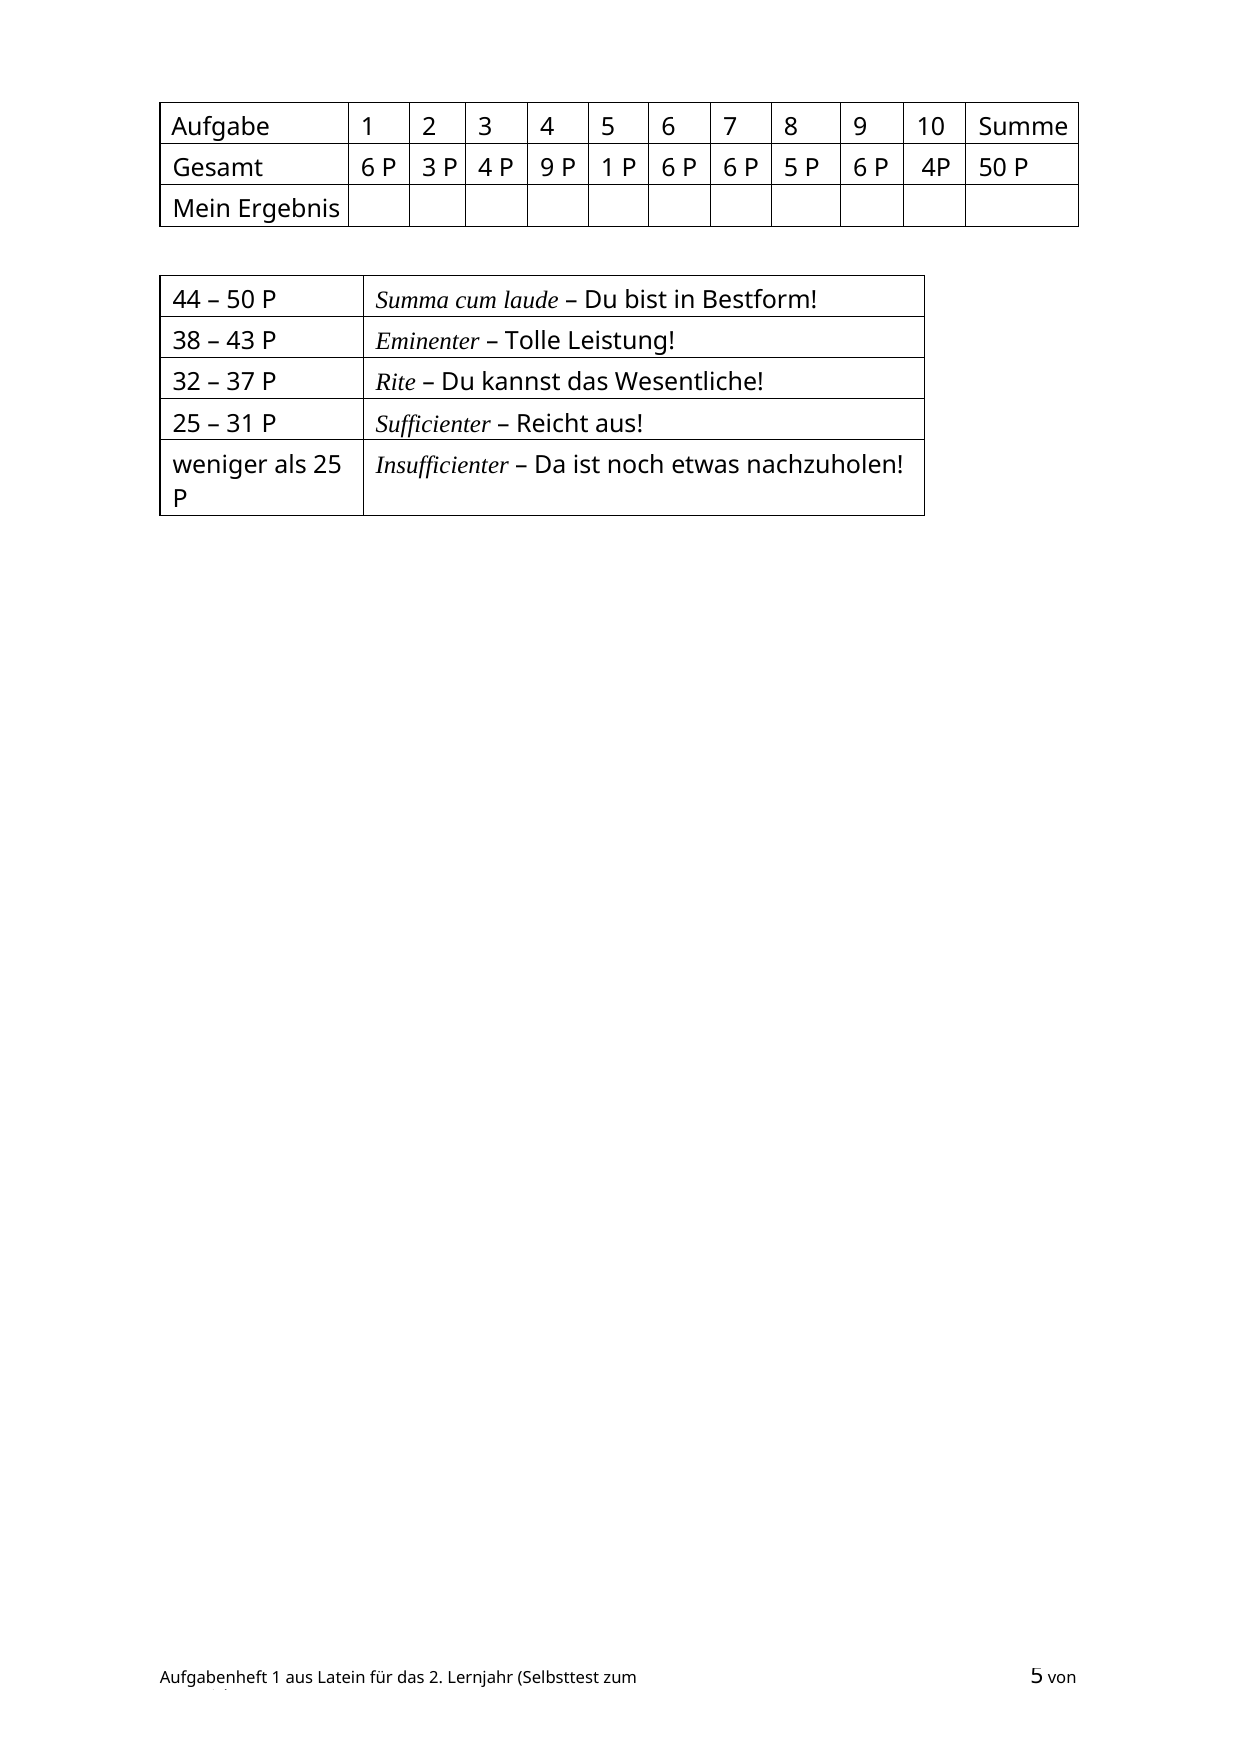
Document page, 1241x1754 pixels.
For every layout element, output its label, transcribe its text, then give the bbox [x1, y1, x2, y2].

table_cell Sufficienter – Reicht aus! [364, 399, 924, 439]
table_cell [841, 185, 903, 226]
table_cell 6 P [711, 144, 771, 184]
table_cell [772, 185, 840, 226]
table_cell [410, 185, 465, 226]
table_header 9 [841, 103, 903, 143]
table_header 4 [528, 103, 588, 143]
table_cell 4P [904, 144, 965, 184]
table_cell weniger als 25 P [161, 440, 363, 514]
table_header 2 [410, 103, 465, 143]
table_cell 25 – 31 P [161, 399, 363, 439]
table_cell [711, 185, 771, 226]
table_cell 9 P [528, 144, 588, 184]
table_header Summa cum laude – Du bist in Bestform! [364, 276, 924, 316]
table_cell [904, 185, 965, 226]
table_cell 38 – 43 P [161, 317, 363, 357]
table_header 44 – 50 P [161, 276, 363, 316]
table_header 10 [904, 103, 965, 143]
table_cell Rite – Du kannst das Wesentliche! [364, 358, 924, 398]
table_cell Insufficienter – Da ist noch etwas nachzuholen! [364, 440, 924, 514]
table_header 5 [589, 103, 648, 143]
table_header Aufgabe [161, 103, 348, 143]
table_cell 6 P [841, 144, 903, 184]
table_cell 5 P [772, 144, 840, 184]
table_cell [649, 185, 710, 226]
table_cell 32 – 37 P [161, 358, 363, 398]
table_cell 1 P [589, 144, 648, 184]
table_cell Eminenter – Tolle Leistung! [364, 317, 924, 357]
table_cell [589, 185, 648, 226]
table_header 6 [649, 103, 710, 143]
table_header 7 [711, 103, 771, 143]
table_header 1 [349, 103, 409, 143]
table_cell [349, 185, 409, 226]
table_cell [466, 185, 527, 226]
table_cell 3 P [410, 144, 465, 184]
table_header 3 [466, 103, 527, 143]
table_cell 50 P [966, 144, 1078, 184]
table_header Summe [966, 103, 1078, 143]
table_cell [966, 185, 1078, 226]
table_cell [528, 185, 588, 226]
table_cell 6 P [649, 144, 710, 184]
table_cell Gesamt [161, 144, 348, 184]
table_cell 6 P [349, 144, 409, 184]
table_cell 4 P [466, 144, 527, 184]
table_cell Mein Ergebnis [161, 185, 348, 226]
table_header 8 [772, 103, 840, 143]
